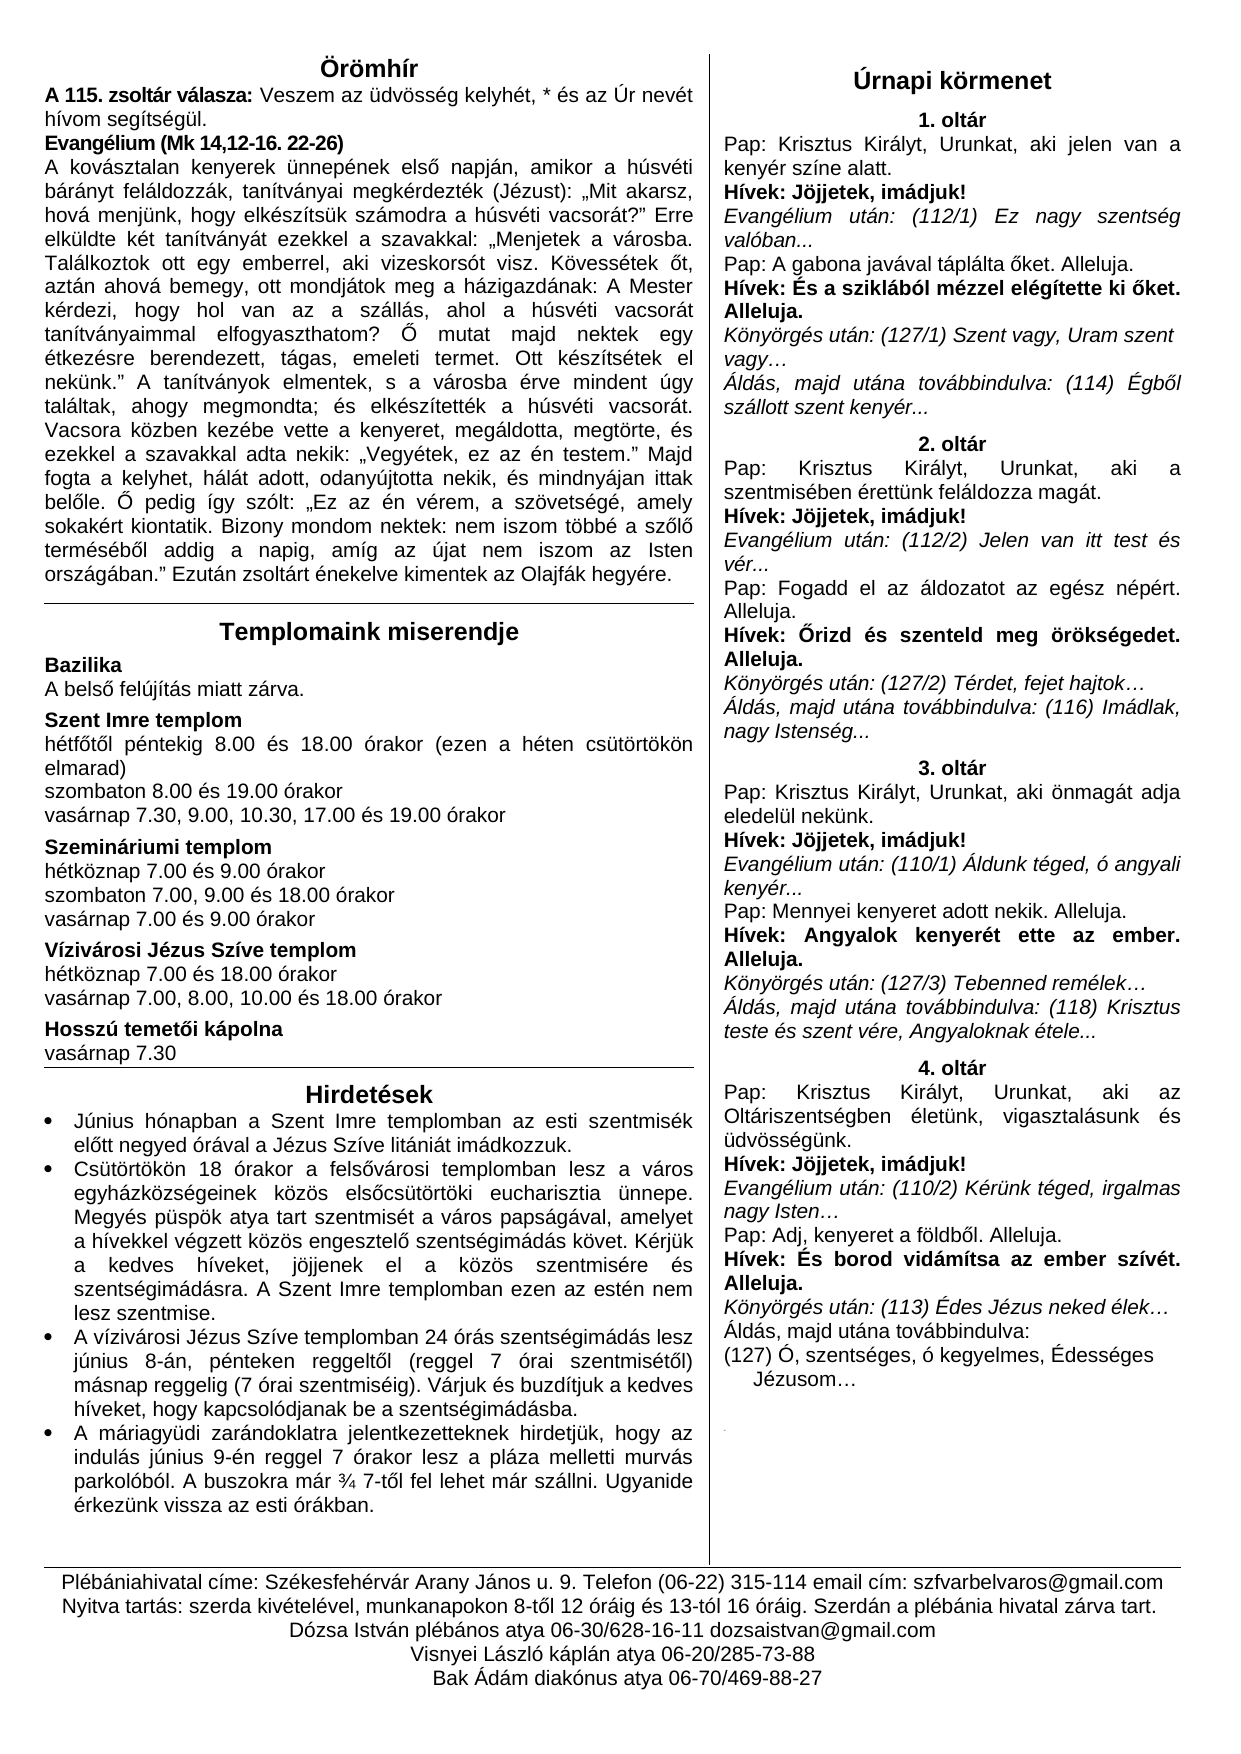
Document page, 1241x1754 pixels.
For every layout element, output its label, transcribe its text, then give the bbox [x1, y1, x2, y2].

text vasárnap 7.00 és 9.00 órakor [44, 906, 694, 930]
text Pap: A gabona javával táplálta őket. Alleluja. [723, 251, 1181, 275]
subtitle Templomaink miserendje [44, 616, 694, 645]
text Hívek: Jöjjetek, imádjuk! [723, 179, 1181, 203]
text Pap: Fogadd el az áldozatot az egész népért. Alleluja. [723, 575, 1181, 623]
subtitle 4. oltár [723, 1056, 1181, 1079]
text vasárnap 7.30, 9.00, 10.30, 17.00 és 19.00 órakor [44, 803, 694, 827]
subtitle 3. oltár [723, 756, 1181, 779]
list Csütörtökön 18 órakor a felsővárosi templomban lesz a város egyházközségeinek közös elsőcsütörtöki eucharisztia ünnepe. Megyés püspök atya tart szentmisét a város papságával, amelyet a hívekkel végzett közös engesztelő szentségimádás követ. Kérjük a kedves híveket, jöjjenek el a közös szentmisére és szentségimádásra. A Szent Imre templomban ezen az estén nem lesz szentmise. [44, 1157, 694, 1325]
subtitle Hívek: Jöjjetek, imádjuk! [723, 503, 1181, 527]
text Evangélium után: (110/2) Kérünk téged, irgalmas nagy Isten… [723, 1175, 1181, 1223]
text Pap: Krisztus Királyt, Urunkat, aki az Oltáriszentségben életünk, vigasztalásunk és üdvösségünk. [723, 1079, 1181, 1151]
text Könyörgés után: (113) Édes Jézus neked élek… [723, 1295, 1181, 1319]
subtitle 1. oltár [723, 108, 1181, 132]
text Könyörgés után: (127/1) Szent vagy, Uram szent vagy… [723, 323, 1181, 371]
list Áldás, majd utána továbbindulva: [723, 1319, 1181, 1343]
text A kovásztalan kenyerek ünnepének első napján, amikor a húsvéti bárányt feláldozzák, tanítványai megkérdezték (Jézust): „Mit akarsz, hová menjünk, hogy elkészítsük számodra a húsvéti vacsorát?” Erre elküldte két tanítványát ezekkel a szavakkal: „Menjetek a városba. Találkoztok ott egy emberrel, aki vizeskorsót visz. Kövessétek őt, aztán ahová bemegy, ott mondjátok meg a házigazdának: A Mester kérdezi, hogy hol van az a szállás, ahol a húsvéti vacsorát tanítványaimmal elfogyaszthatom? Ő mutat majd nektek egy étkezésre berendezett, tágas, emeleti termet. Ott készítsétek el nekünk.” A tanítványok elmentek, s a városba érve mindent úgy találtak, ahogy megmondta; és elkészítették a húsvéti vacsorát. Vacsora közben kezébe vette a kenyeret, megáldotta, megtörte, és ezekkel a szavakkal adta nekik: „Vegyétek, ez az én testem.” Majd fogta a kelyhet, hálát adott, odanyújtotta nekik, és mindnyájan ittak belőle. Ő pedig így szólt: „Ez az én vérem, a szövetségé, amely sokakért kiontatik. Bizony mondom nektek: nem iszom többé a szőlő terméséből addig a napig, amíg az újat nem iszom az Isten országában.” Ezután zsoltárt énekelve kimentek az Olajfák hegyére. [44, 154, 694, 589]
text Áldás, majd utána továbbindulva: (114) Égből szállott szent kenyér... [723, 371, 1181, 419]
text szombaton 8.00 és 19.00 órakor [44, 779, 694, 803]
text Vízivárosi Jézus Szíve templom [44, 937, 694, 961]
text Pap: Mennyei kenyeret adott nekik. Alleluja. [723, 899, 1181, 923]
text Evangélium után: (110/1) Áldunk téged, ó angyali kenyér... [723, 851, 1181, 899]
text vasárnap 7.00, 8.00, 10.00 és 18.00 órakor [44, 985, 694, 1009]
subtitle Örömhír [44, 54, 694, 83]
list Visnyei László káplán atya 06-20/285-73-88 [44, 1642, 1181, 1666]
list Június hónapban a Szent Imre templomban az esti szentmisék előtt negyed órával a Jézus Szíve litániát imádkozzuk. [44, 1109, 694, 1157]
text Pap: Krisztus Királyt, Urunkat, aki önmagát adja eledelül nekünk. [723, 779, 1181, 827]
text Áldás, majd utána továbbindulva: (116) Imádlak, nagy Istenség... [723, 695, 1181, 743]
list (127) Ó, szentséges, ó kegyelmes, Édességes Jézusom… [723, 1343, 1181, 1391]
subtitle 2. oltár [723, 432, 1181, 456]
text Hívek: Őrizd és szenteld meg örökségedet. Alleluja. [723, 623, 1181, 671]
text Evangélium után: (112/2) Jelen van itt test és vér... [723, 527, 1181, 575]
text hétköznap 7.00 és 18.00 órakor [44, 961, 694, 985]
subtitle Hirdetések [44, 1080, 694, 1109]
text Hívek: És a sziklából mézzel elégítette ki őket. Alleluja. [723, 275, 1181, 323]
list A máriagyüdi zarándoklatra jelentkezetteknek hirdetjük, hogy az indulás június 9-én reggel 7 órakor lesz a pláza melletti murvás parkolóból. A buszokra már ¾ 7-től fel lehet már szállni. Ugyanide érkezünk vissza az esti órákban. [44, 1421, 694, 1517]
text hétköznap 7.00 és 9.00 órakor [44, 858, 694, 882]
text Hosszú temetői kápolna vasárnap 7.30 [44, 1017, 694, 1067]
text A 115. zsoltár válasza: Veszem az üdvösség kelyhét, * és az Úr nevét hívom segítségül. [44, 83, 694, 131]
text Bazilika A belső felújítás miatt zárva. [44, 652, 694, 700]
text Könyörgés után: (127/3) Tebenned remélek… [723, 971, 1181, 995]
list Bak Ádám diakónus atya 06-70/469-88-27 [74, 1666, 1181, 1690]
text Hívek: És borod vidámítsa az ember szívét. Alleluja. [723, 1247, 1181, 1295]
text Hívek: Angyalok kenyerét ette az ember. Alleluja. [723, 923, 1181, 971]
list Plébániahivatal címe: Székesfehérvár Arany János u. 9. Telefon (06-22) 315-114 email cím: szfvarbelvaros@gmail.com [44, 1568, 1181, 1594]
text Áldás, majd utána továbbindulva: (118) Krisztus teste és szent vére, Angyaloknak étele... [723, 995, 1181, 1043]
text Pap: Krisztus Királyt, Urunkat, aki a szentmisében érettünk feláldozza magát. [723, 456, 1181, 503]
list Nyitva tartás: szerda kivételével, munkanapokon 8-től 12 óráig és 13-tól 16 óráig. Szerdán a plébánia hivatal zárva tart. Dózsa István plébános atya 06-30/628-16-11 dozsaistvan@gmail.com [44, 1594, 1181, 1642]
text szombaton 7.00, 9.00 és 18.00 órakor [44, 882, 694, 906]
text Szent Imre templom hétfőtől péntekig 8.00 és 18.00 órakor (ezen a héten csütörtökön elmarad) [44, 707, 694, 779]
text Könyörgés után: (127/2) Térdet, fejet hajtok… [723, 671, 1181, 695]
text Pap: Krisztus Királyt, Urunkat, aki jelen van a kenyér színe alatt. [723, 132, 1181, 179]
list A vízivárosi Jézus Szíve templomban 24 órás szentségimádás lesz június 8-án, pénteken reggeltől (reggel 7 órai szentmisétől) másnap reggelig (7 órai szentmiséig). Várjuk és buzdítjuk a kedves híveket, hogy kapcsolódjanak be a szentségimádásba. [44, 1325, 694, 1421]
text Szemináriumi templom [44, 834, 694, 858]
subtitle Hívek: Jöjjetek, imádjuk! [723, 1151, 1181, 1175]
subtitle Hívek: Jöjjetek, imádjuk! [723, 827, 1181, 851]
text Evangélium után: (112/1) Ez nagy szentség valóban... [723, 203, 1181, 251]
text Pap: Adj, kenyeret a földből. Alleluja. [723, 1223, 1181, 1247]
text Evangélium (Mk 14,12-16. 22-26) [44, 131, 694, 154]
subtitle Úrnapi körmenet [723, 66, 1181, 95]
